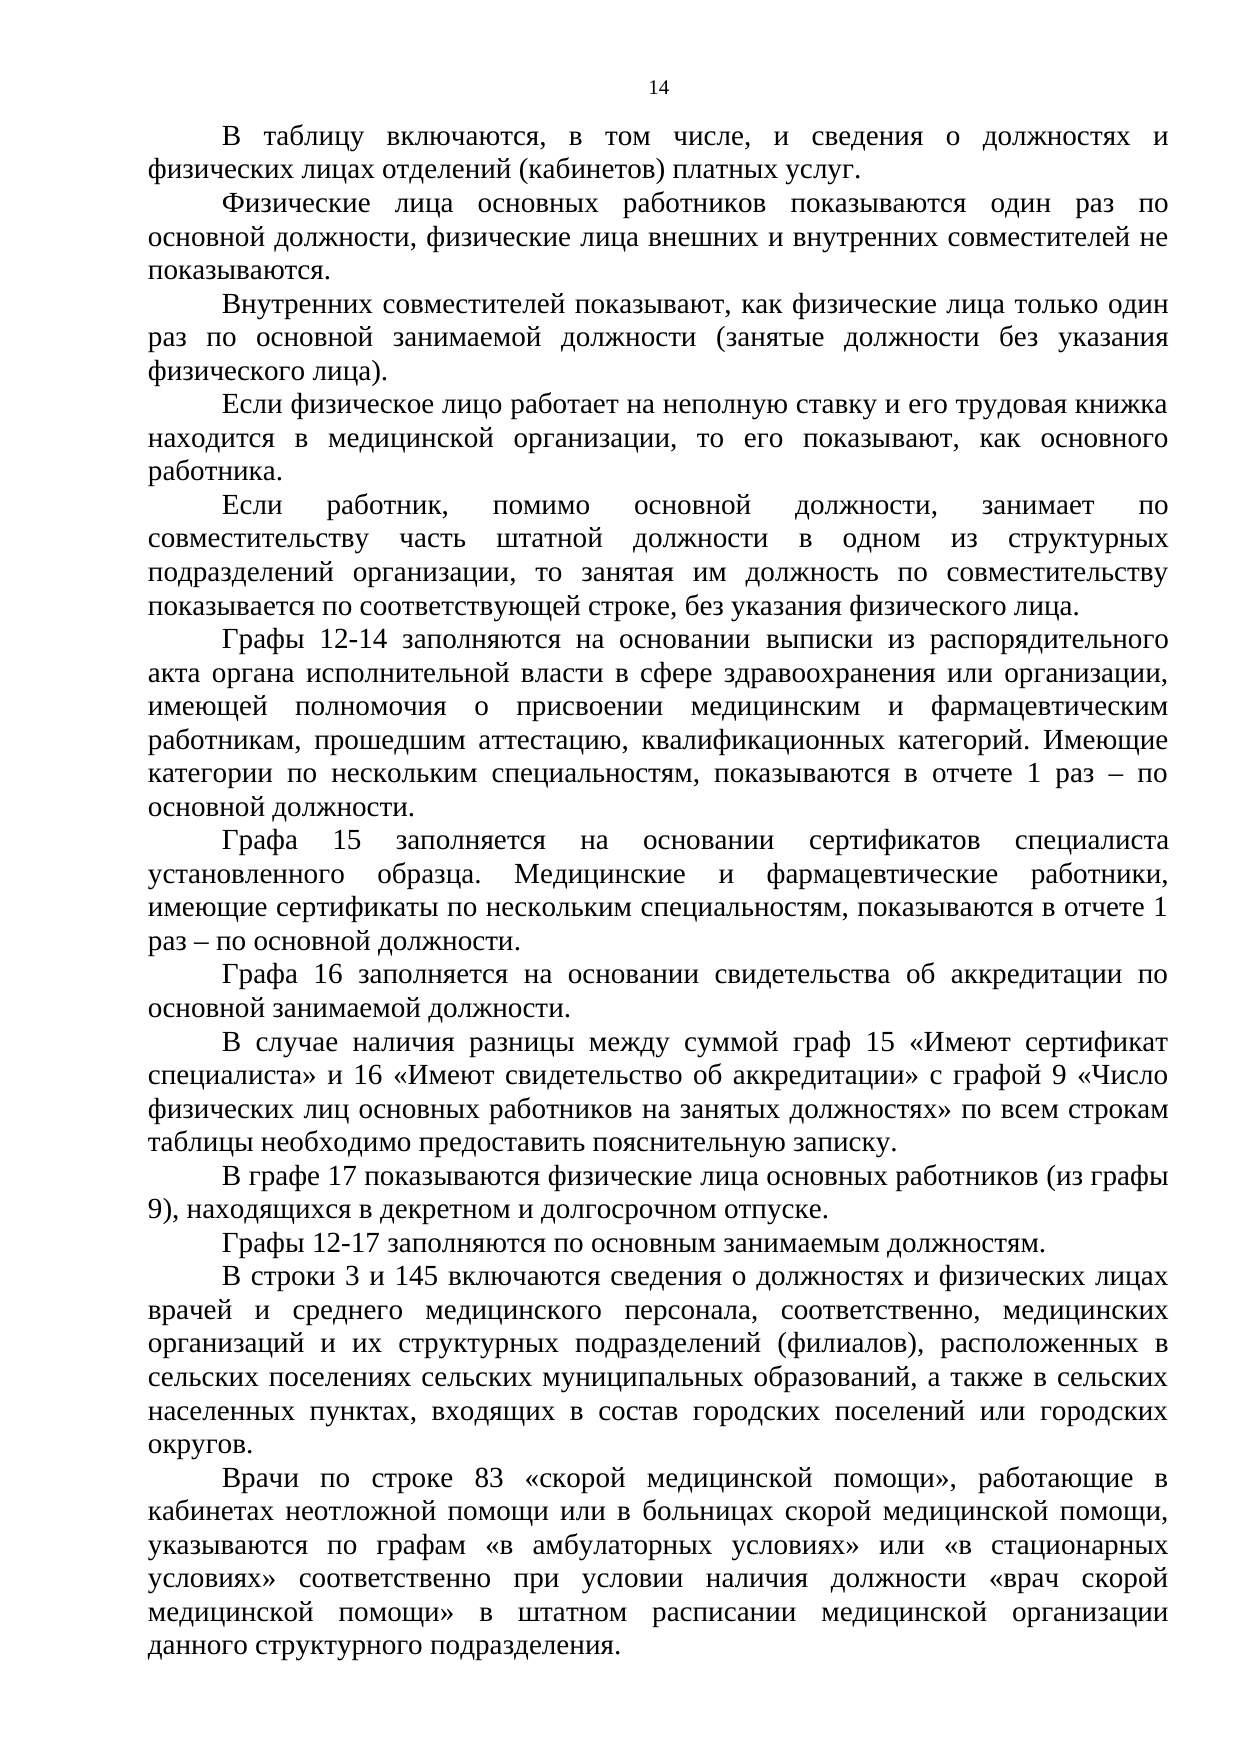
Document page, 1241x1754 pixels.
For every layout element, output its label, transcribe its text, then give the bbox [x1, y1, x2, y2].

text Врачи по строке 83 «скорой медицинской помощи», работающие в кабинетах неотложной помощи или в больницах скорой медицинской помощи, указываются по графам «в амбулаторных условиях» или «в стационарных условиях» соответственно при условии наличия должности «врач скорой медицинской помощи» в штатном расписании медицинской организации данного структурного подразделения. [148, 1460, 1169, 1661]
text Физические лица основных работников показываются один раз по основной должности, физические лица внешних и внутренних совместителей не показываются. [148, 185, 1169, 286]
text Графа 15 заполняется на основании сертификатов специалиста установленного образца. Медицинские и фармацевтические работники, имеющие сертификаты по нескольким специальностям, показываются в отчете 1 раз – по основной должности. [148, 822, 1169, 957]
text Графы 12-14 заполняются на основании выписки из распорядительного акта органа исполнительной власти в сфере здравоохранения или организации, имеющей полномочия о присвоении медицинским и фармацевтическим работникам, прошедшим аттестацию, квалификационных категорий. Имеющие категории по нескольким специальностям, показываются в отчете 1 раз – по основной должности. [148, 621, 1169, 822]
text Графа 16 заполняется на основании свидетельства об аккредитации по основной занимаемой должности. [148, 957, 1169, 1024]
text Если физическое лицо работает на неполную ставку и его трудовая книжка находится в медицинской организации, то его показывают, как основного работника. [148, 386, 1169, 487]
text В таблицу включаются, в том числе, и сведения о должностях и физических лицах отделений (кабинетов) платных услуг. [148, 118, 1169, 185]
text Внутренних совместителей показывают, как физические лица только один раз по основной занимаемой должности (занятые должности без указания физического лица). [148, 286, 1169, 386]
text Если работник, помимо основной должности, занимает по совместительству часть штатной должности в одном из структурных подразделений организации, то занятая им должность по совместительству показывается по соответствующей строке, без указания физического лица. [148, 487, 1169, 621]
text В строки 3 и 145 включаются сведения о должностях и физических лицах врачей и среднего медицинского персонала, соответственно, медицинских организаций и их структурных подразделений (филиалов), расположенных в сельских поселениях сельских муниципальных образований, а также в сельских населенных пунктах, входящих в состав городских поселений или городских округов. [148, 1258, 1169, 1460]
text В графе 17 показываются физические лица основных работников (из графы 9), находящихся в декретном и долгосрочном отпуске. [148, 1158, 1169, 1225]
text В случае наличия разницы между суммой граф 15 «Имеют сертификат специалиста» и 16 «Имеют свидетельство об аккредитации» с графой 9 «Число физических лиц основных работников на занятых должностях» по всем строкам таблицы необходимо предоставить пояснительную записку. [148, 1024, 1169, 1158]
text Графы 12-17 заполняются по основным занимаемым должностям. [148, 1225, 1169, 1258]
